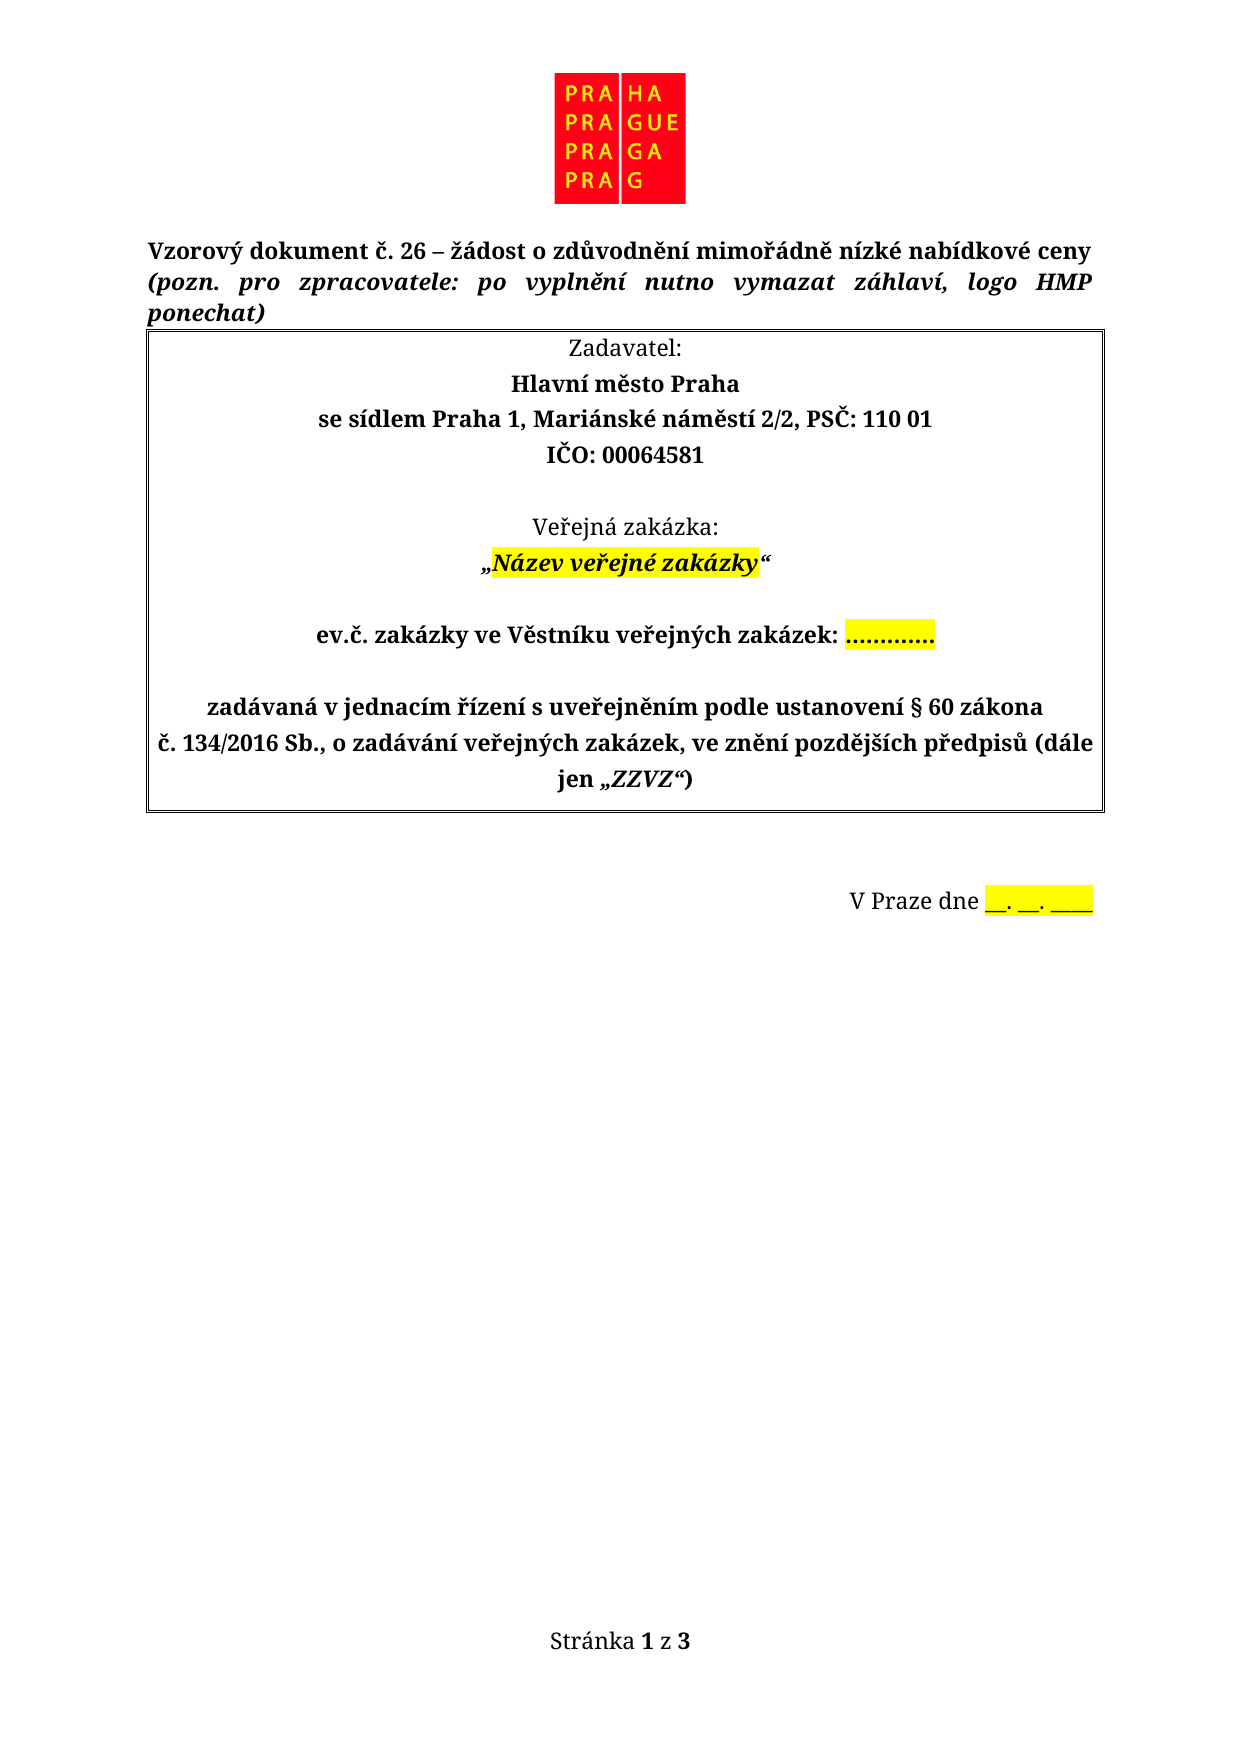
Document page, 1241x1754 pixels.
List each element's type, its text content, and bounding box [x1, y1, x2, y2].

picture [554, 73, 686, 204]
table_header Zadavatel: Hlavní město Praha se sídlem Praha 1, Mariánské náměstí 2/2, PSČ: 110 01 IČO: 00064581 Veřejná zakázka: „Název veřejné zakázky“ ev.č. zakázky ve Věstníku veřejných zakázek: …………. zadávaná v jednacím řízení s uveřejněním podle ustanovení § 60 zákona č. 134/2016 Sb., o zadávání veřejných zakázek, ve znění pozdějších předpisů (dále jen „ZZVZ“) [149, 332, 1102, 810]
text V Praze dne __. __. ____ [148, 885, 985, 916]
